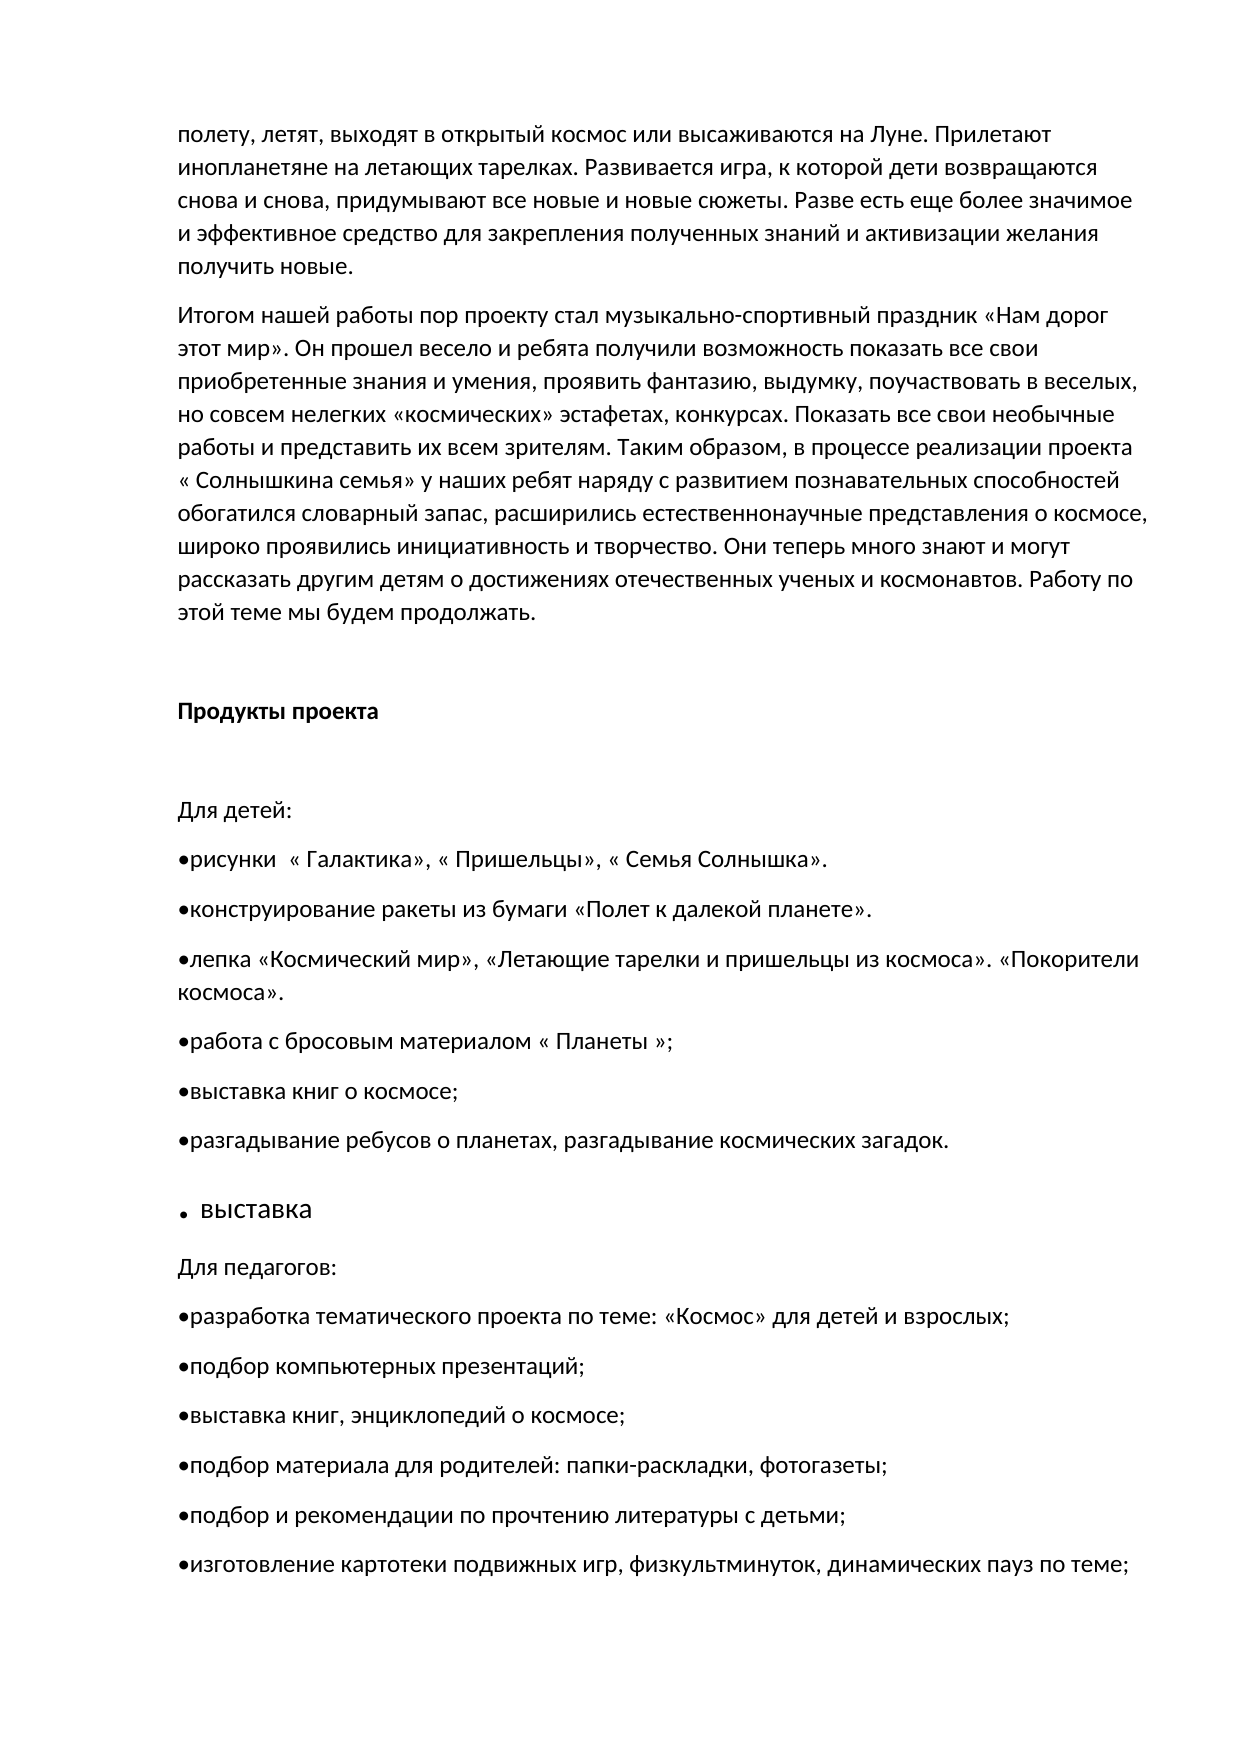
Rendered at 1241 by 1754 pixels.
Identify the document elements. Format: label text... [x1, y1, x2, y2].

text Для детей: [177, 794, 1152, 824]
text •разгадывание ребусов о планетах, разгадывание космических загадок. [177, 1124, 1152, 1155]
text •подбор компьютерных презентаций; [177, 1350, 1152, 1381]
text •подбор и рекомендации по прочтению литературы с детьми; [177, 1499, 1152, 1529]
text •выставка книг, энциклопедий о космосе; [177, 1400, 1152, 1430]
text •лепка «Космический мир», «Летающие тарелки и пришельцы из космоса». «Покорители космоса». [177, 943, 1152, 1006]
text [177, 118, 1152, 280]
text •конструирование ракеты из бумаги «Полет к далекой планете». [177, 893, 1152, 924]
text •разработка тематического проекта по теме: «Космос» для детей и взрослых; [177, 1301, 1152, 1331]
text •подбор материала для родителей: папки-раскладки, фотогазеты; [177, 1449, 1152, 1480]
text Продукты проекта [177, 695, 1152, 725]
text •работа с бросовым материалом « Планеты »; [177, 1025, 1152, 1056]
text •изготовление картотеки подвижных игр, физкультминуток, динамических пауз по теме; [177, 1548, 1152, 1579]
text Для педагогов: [177, 1251, 1152, 1281]
text Итогом нашей работы пор проекту стал музыкально-спортивный праздник «Нам дорог этот мир». Он прошел весело и ребята получили возможность показать все свои приобретенные знания и умения, проявить фантазию, выдумку, поучаствовать в веселых, но совсем нелегких «космических» эстафетах, конкурсах. Показать все свои необычные работы и представить их всем зрителям. Таким образом, в процессе реализации проекта « Солнышкина семья» у наших ребят наряду с развитием познавательных способностей обогатился словарный запас, расширились естественнонаучные представления о космосе, широко проявились инициативность и творчество. Они теперь много знают и могут рассказать другим детям о достижениях отечественных ученых и космонавтов. Работу по этой теме мы будем продолжать. [177, 299, 1152, 626]
text •рисунки « Галактика», « Пришельцы», « Семья Солнышка». [177, 843, 1152, 874]
text . выставка [177, 1174, 1152, 1230]
text •выставка книг о космосе; [177, 1075, 1152, 1105]
